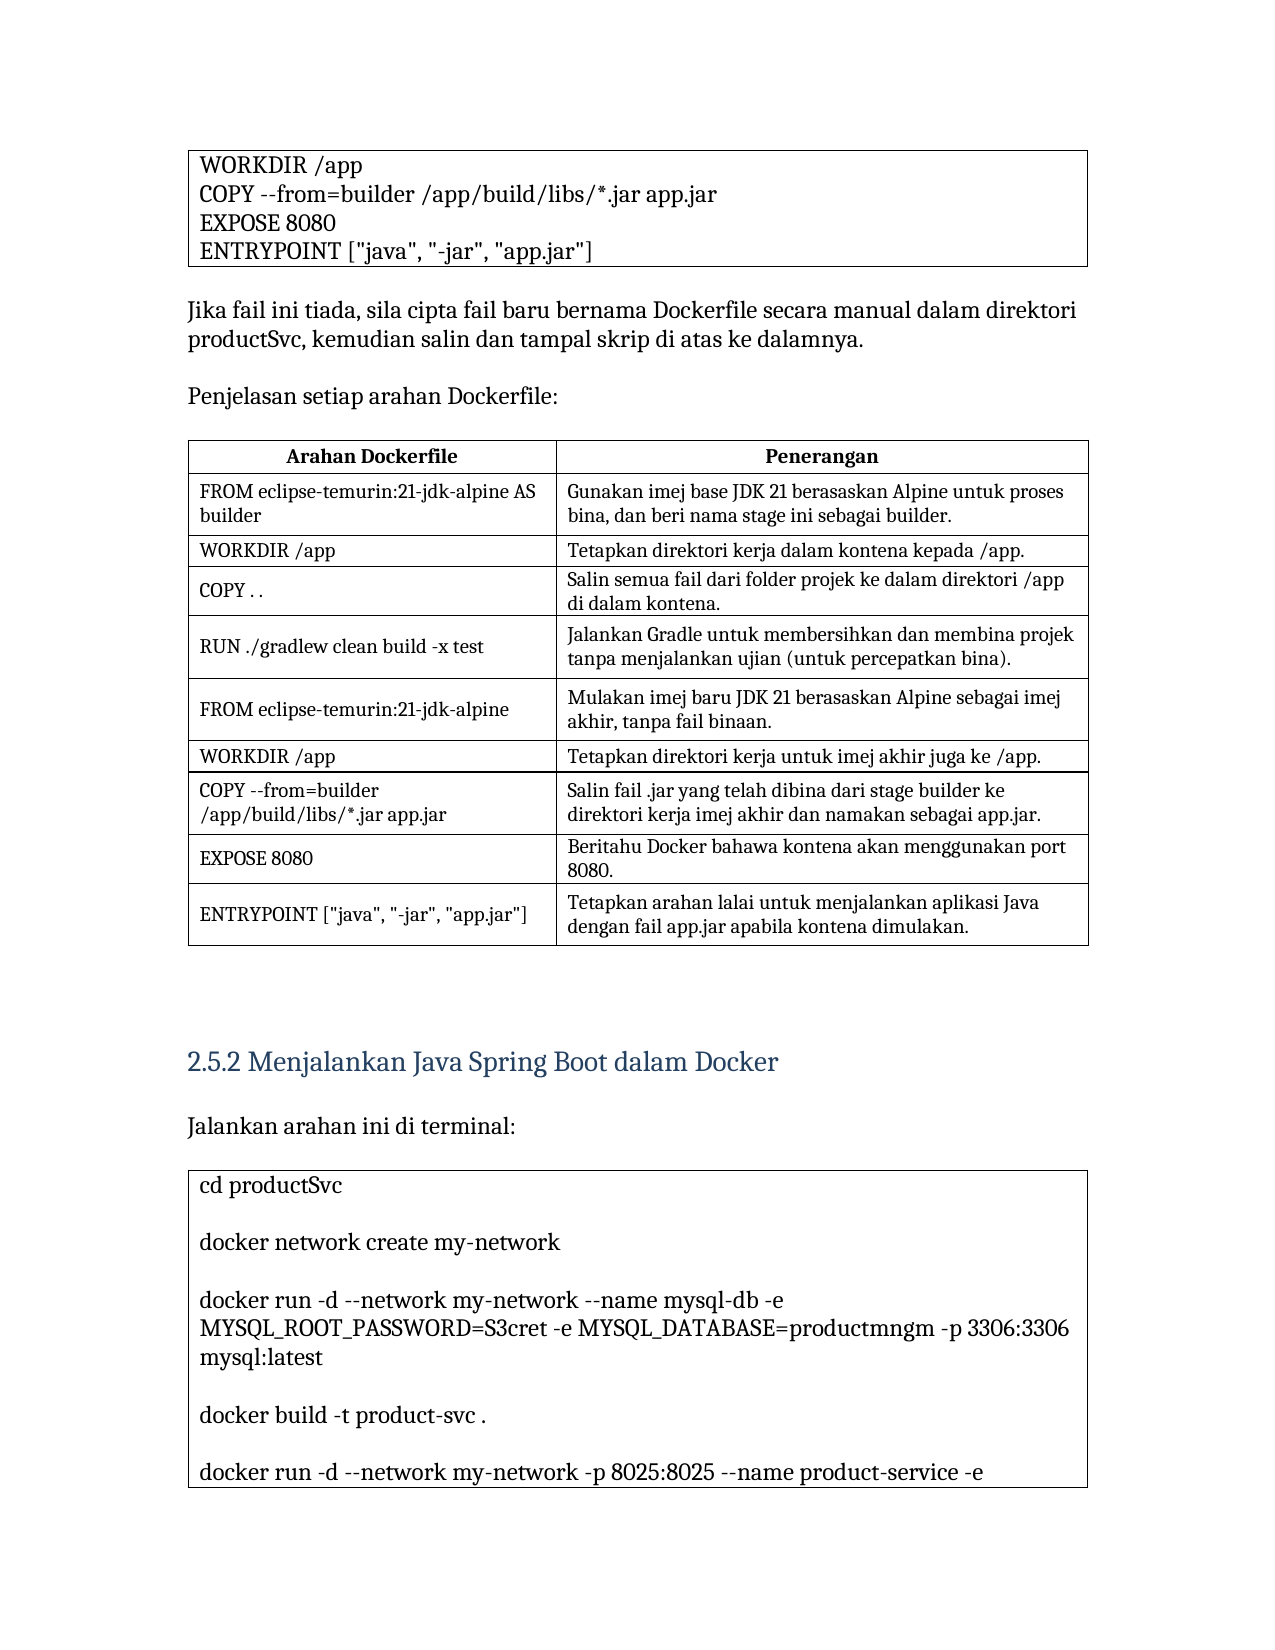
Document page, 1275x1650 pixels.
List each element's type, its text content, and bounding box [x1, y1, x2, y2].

table_cell Jalankan Gradle untuk membersihkan dan membina projek tanpa menjalankan ujian (untuk percepatkan bina). [557, 616, 1088, 678]
text Jika fail ini tiada, sila cipta fail baru bernama Dockerfile secara manual dalam direktori productSvc, kemudian salin dan tampal skrip di atas ke dalamnya. [187, 296, 1087, 353]
table_header Arahan Dockerfile [189, 441, 556, 472]
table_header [189, 151, 1087, 266]
table_cell Gunakan imej base JDK 21 berasaskan Alpine untuk proses bina, dan beri nama stage ini sebagai builder. [557, 474, 1088, 535]
text Jalankan arahan ini di terminal: [187, 1112, 1087, 1141]
table_cell Tetapkan direktori kerja untuk imej akhir juga ke /app. [557, 741, 1088, 771]
table_header Penerangan [557, 441, 1088, 472]
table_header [189, 1171, 1087, 1487]
table_cell Tetapkan arahan lalai untuk menjalankan aplikasi Java dengan fail app.jar apabila kontena dimulakan. [557, 884, 1088, 945]
table_cell Salin semua fail dari folder projek ke dalam direktori /app di dalam kontena. [557, 567, 1088, 615]
table_cell Tetapkan direktori kerja dalam kontena kepada /app. [557, 536, 1088, 566]
table_cell FROM eclipse-temurin:21-jdk-alpine [189, 679, 556, 740]
table_cell COPY . . [189, 567, 556, 615]
text Penjelasan setiap arahan Dockerfile: [187, 382, 1087, 411]
table_cell COPY --from=builder /app/build/libs/*.jar app.jar [189, 773, 556, 834]
table_cell Mulakan imej baru JDK 21 berasaskan Alpine sebagai imej akhir, tanpa fail binaan. [557, 679, 1088, 740]
table_cell RUN ./gradlew clean build -x test [189, 616, 556, 678]
table_cell Salin fail .jar yang telah dibina dari stage builder ke direktori kerja imej akhir dan namakan sebagai app.jar. [557, 773, 1088, 834]
table_cell EXPOSE 8080 [189, 835, 556, 883]
table_cell ENTRYPOINT ["java", "-jar", "app.jar"] [189, 884, 556, 945]
subtitle 2.5.2 Menjalankan Java Spring Boot dalam Docker [187, 1046, 1087, 1079]
table_cell FROM eclipse-temurin:21-jdk-alpine AS builder [189, 474, 556, 535]
table_cell WORKDIR /app [189, 741, 556, 771]
table_cell WORKDIR /app [189, 536, 556, 566]
table_cell Beritahu Docker bahawa kontena akan menggunakan port 8080. [557, 835, 1088, 883]
